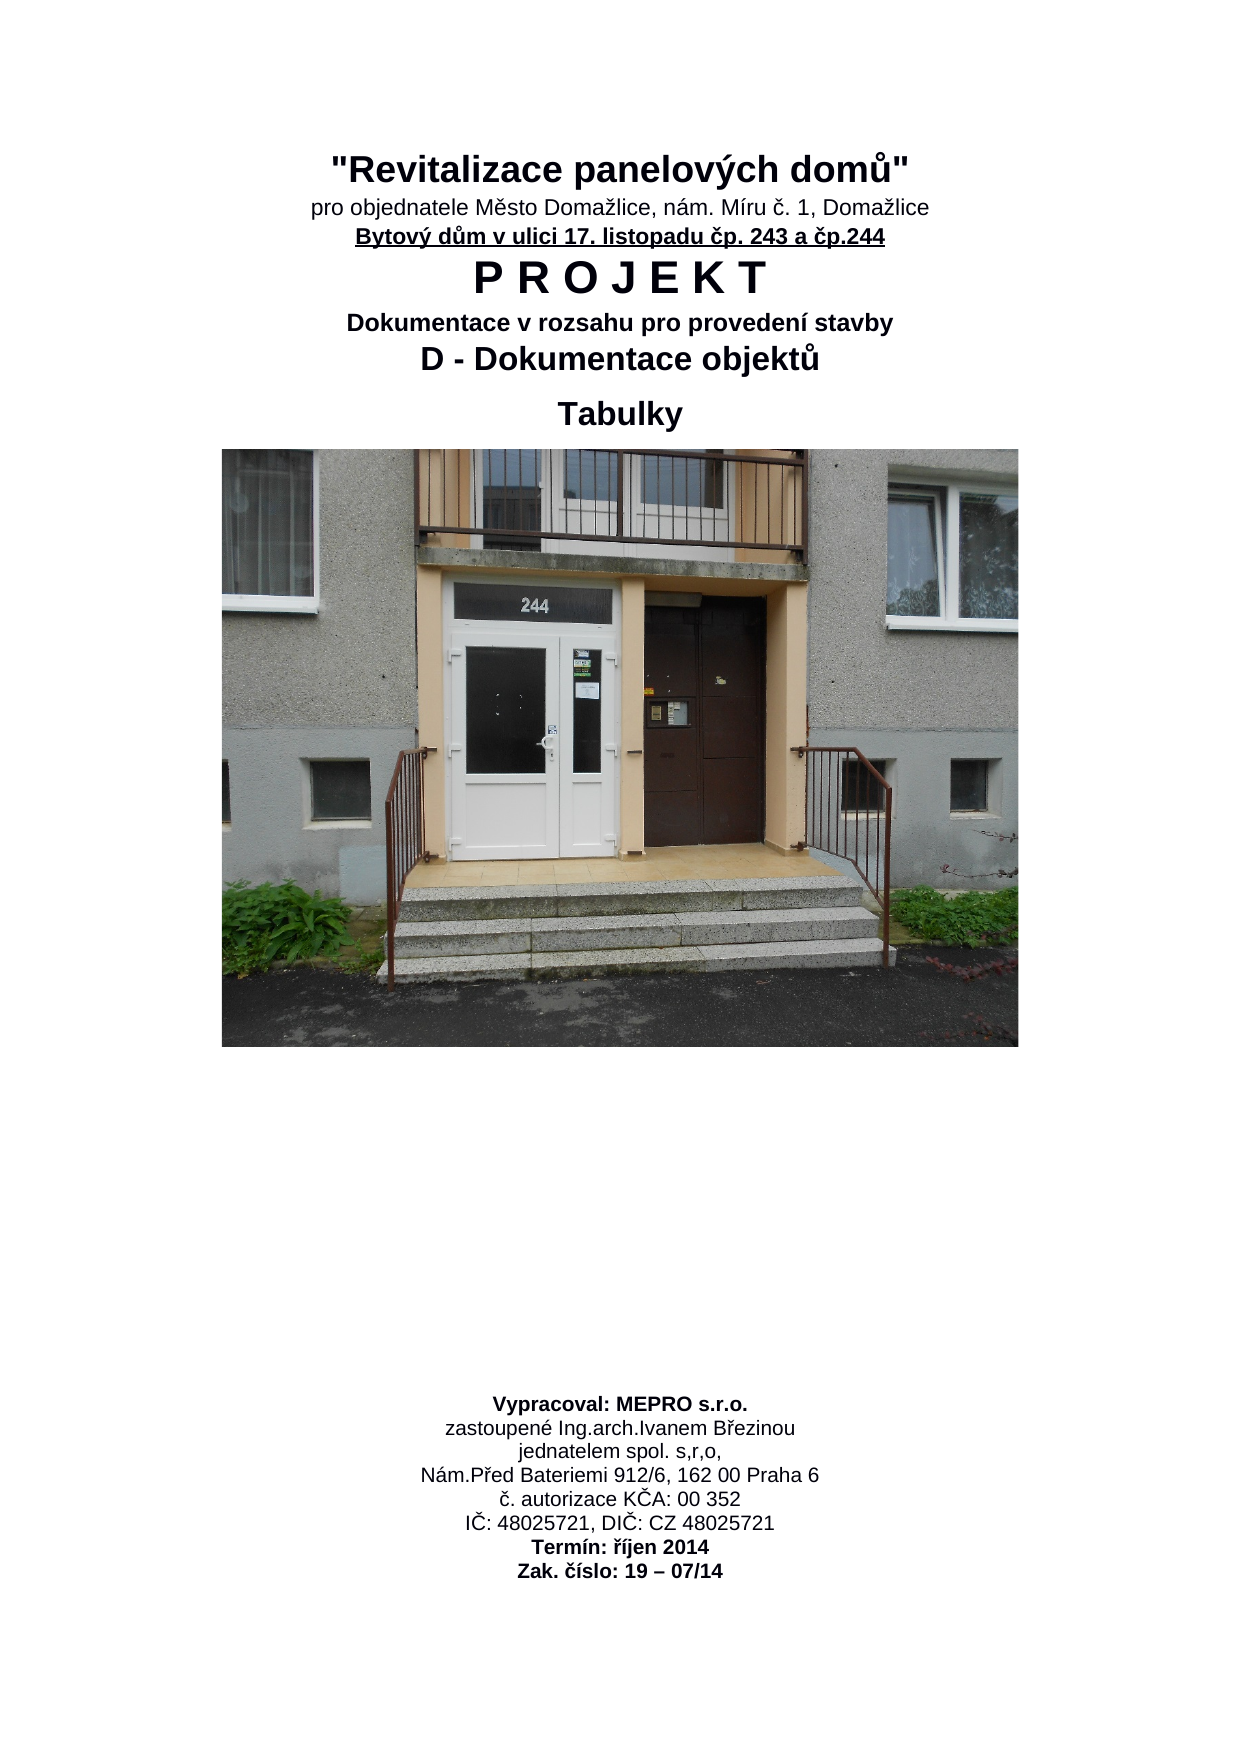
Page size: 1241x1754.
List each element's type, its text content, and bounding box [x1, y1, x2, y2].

text č. autorizace KČA: 00 352 [148, 1487, 1093, 1511]
text Dokumentace v rozsahu pro provedení stavby [148, 308, 1093, 337]
text D - Dokumentace objektů [148, 339, 1093, 377]
text zastoupené Ing.arch.Ivanem Březinou [148, 1415, 1093, 1439]
text Tabulky [148, 394, 1093, 432]
text Vypracoval: MEPRO s.r.o. [148, 1391, 1093, 1415]
text jednatelem spol. s,r,o, [148, 1439, 1093, 1463]
text Zak. číslo: 19 – 07/14 [148, 1559, 1093, 1583]
text P R O J E K T [148, 251, 1093, 304]
picture [221, 449, 1019, 1047]
text IČ: 48025721, DIČ: CZ 48025721 [148, 1511, 1093, 1535]
text "Revitalizace panelových domů" [148, 148, 1093, 191]
text Termín: říjen 2014 [148, 1535, 1093, 1559]
text Bytový dům v ulici 17. listopadu čp. 243 a čp.244 [148, 223, 1093, 249]
text pro objednatele Město Domažlice, nám. Míru č. 1, Domažlice [148, 194, 1093, 221]
text Nám.Před Bateriemi 912/6, 162 00 Praha 6 [148, 1463, 1093, 1487]
